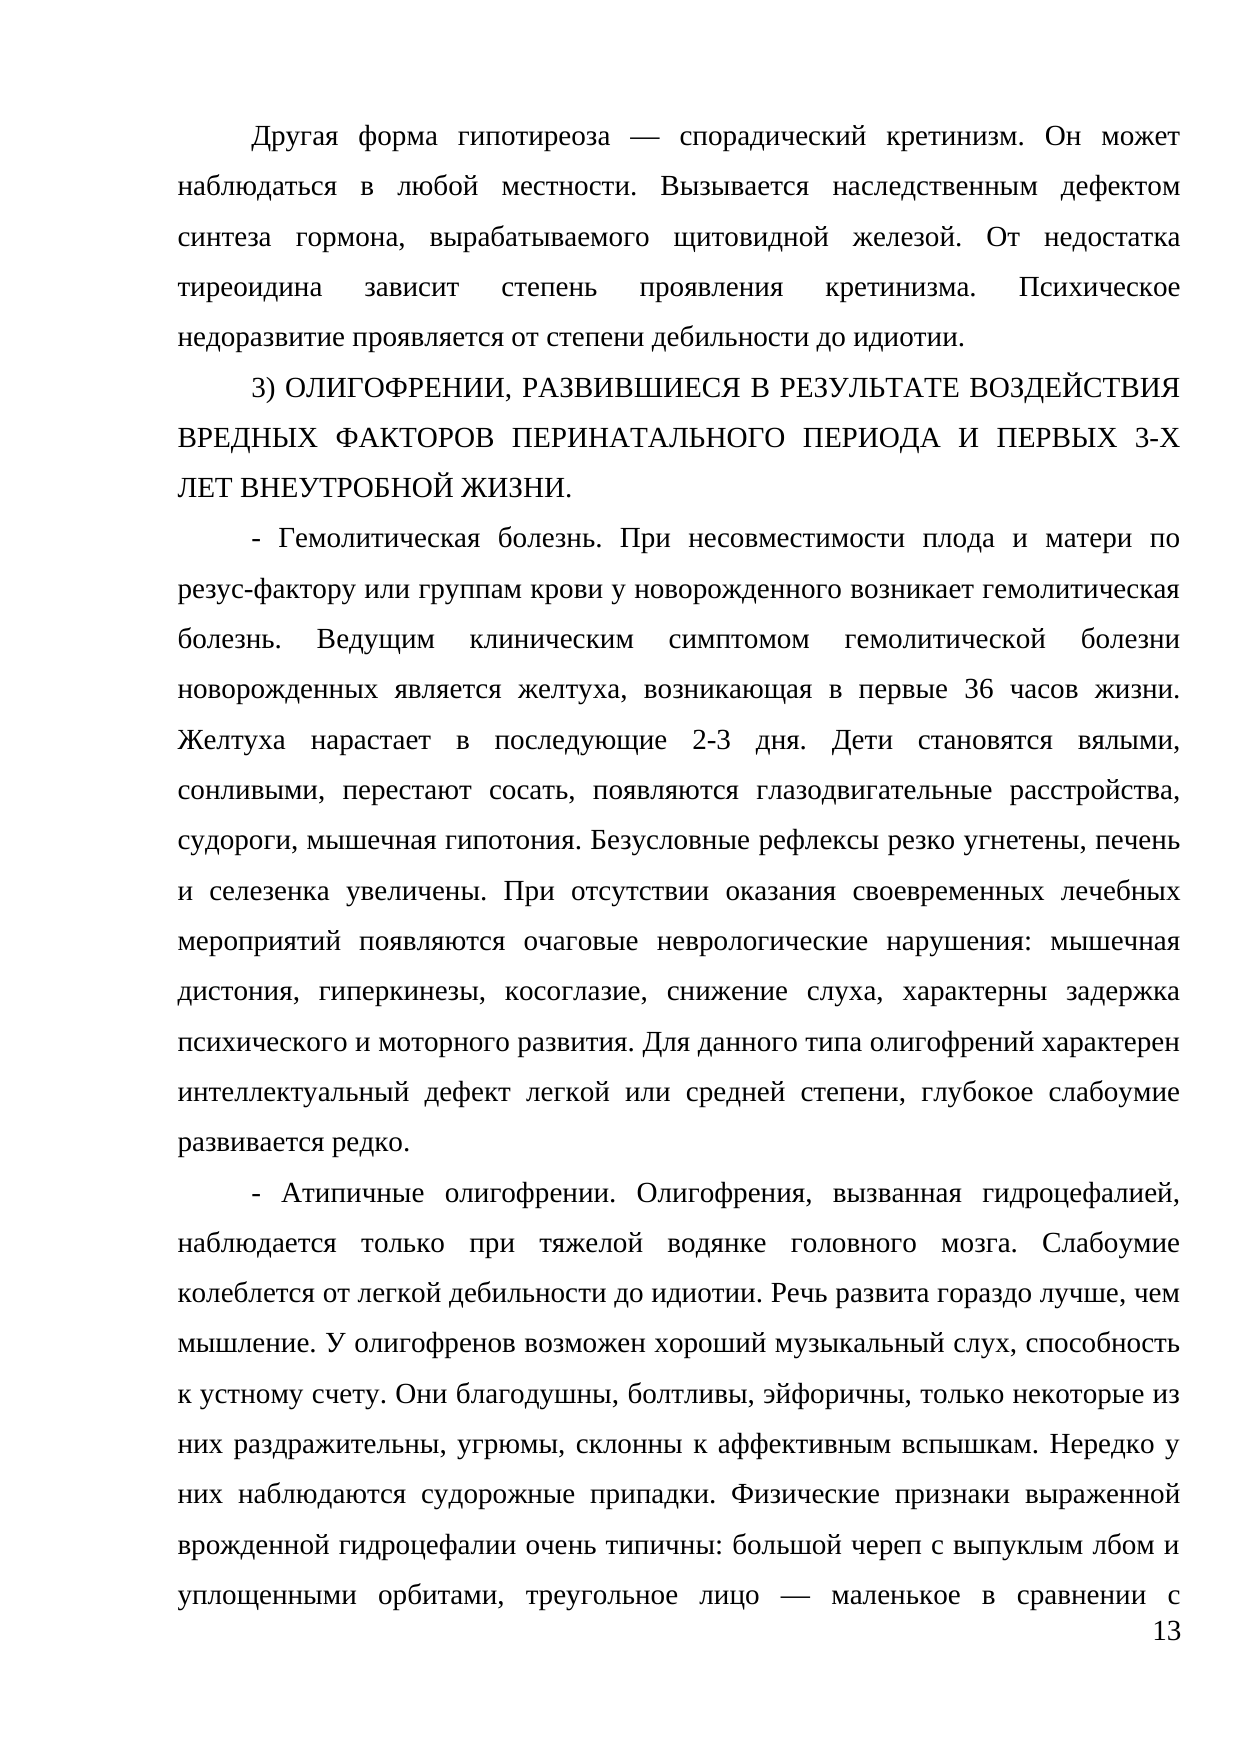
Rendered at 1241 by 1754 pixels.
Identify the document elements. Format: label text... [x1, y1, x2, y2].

list 3) ОЛИГОФРЕНИИ, РАЗВИВШИЕСЯ В РЕЗУЛЬТАТЕ ВОЗДЕЙСТВИЯ ВРЕДНЫХ ФАКТОРОВ ПЕРИНАТАЛЬНОГО ПЕРИОДА И ПЕРВЫХ 3-Х ЛЕТ ВНЕУТРОБНОЙ ЖИЗНИ. [177, 370, 1181, 504]
list - Гемолитическая болезнь. При несовместимости плода и матери по резус-фактору или группам крови у новорожденного возникает гемолитическая болезнь. Ведущим клиническим симптомом гемолитической болезни новорожденных является желтуха, возникающая в первые 36 часов жизни. Желтуха нарастает в последующие 2-3 дня. Дети становятся вялыми, сонливыми, перестают сосать, появляются глазодвигательные расстройства, судороги, мышечная гипотония. Безусловные рефлексы резко угнетены, печень и селезенка увеличены. При отсутствии оказания своевременных лечебных мероприятий появляются очаговые неврологические нарушения: мышечная дистония, гиперкинезы, косоглазие, снижение слуха, характерны задержка психического и моторного развития. Для данного типа олигофрений характерен интеллектуальный дефект легкой или средней степени, глубокое слабоумие развивается редко. [177, 521, 1181, 1158]
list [177, 1175, 1181, 1611]
list Другая форма гипотиреоза — спорадический кретинизм. Он может наблюдаться в любой местности. Вызывается наследственным дефектом синтеза гормона, вырабатываемого щитовидной железой. От недостатка тиреоидина зависит степень проявления кретинизма. Психическое недоразвитие проявляется от степени дебильности до идиотии. [177, 118, 1181, 353]
